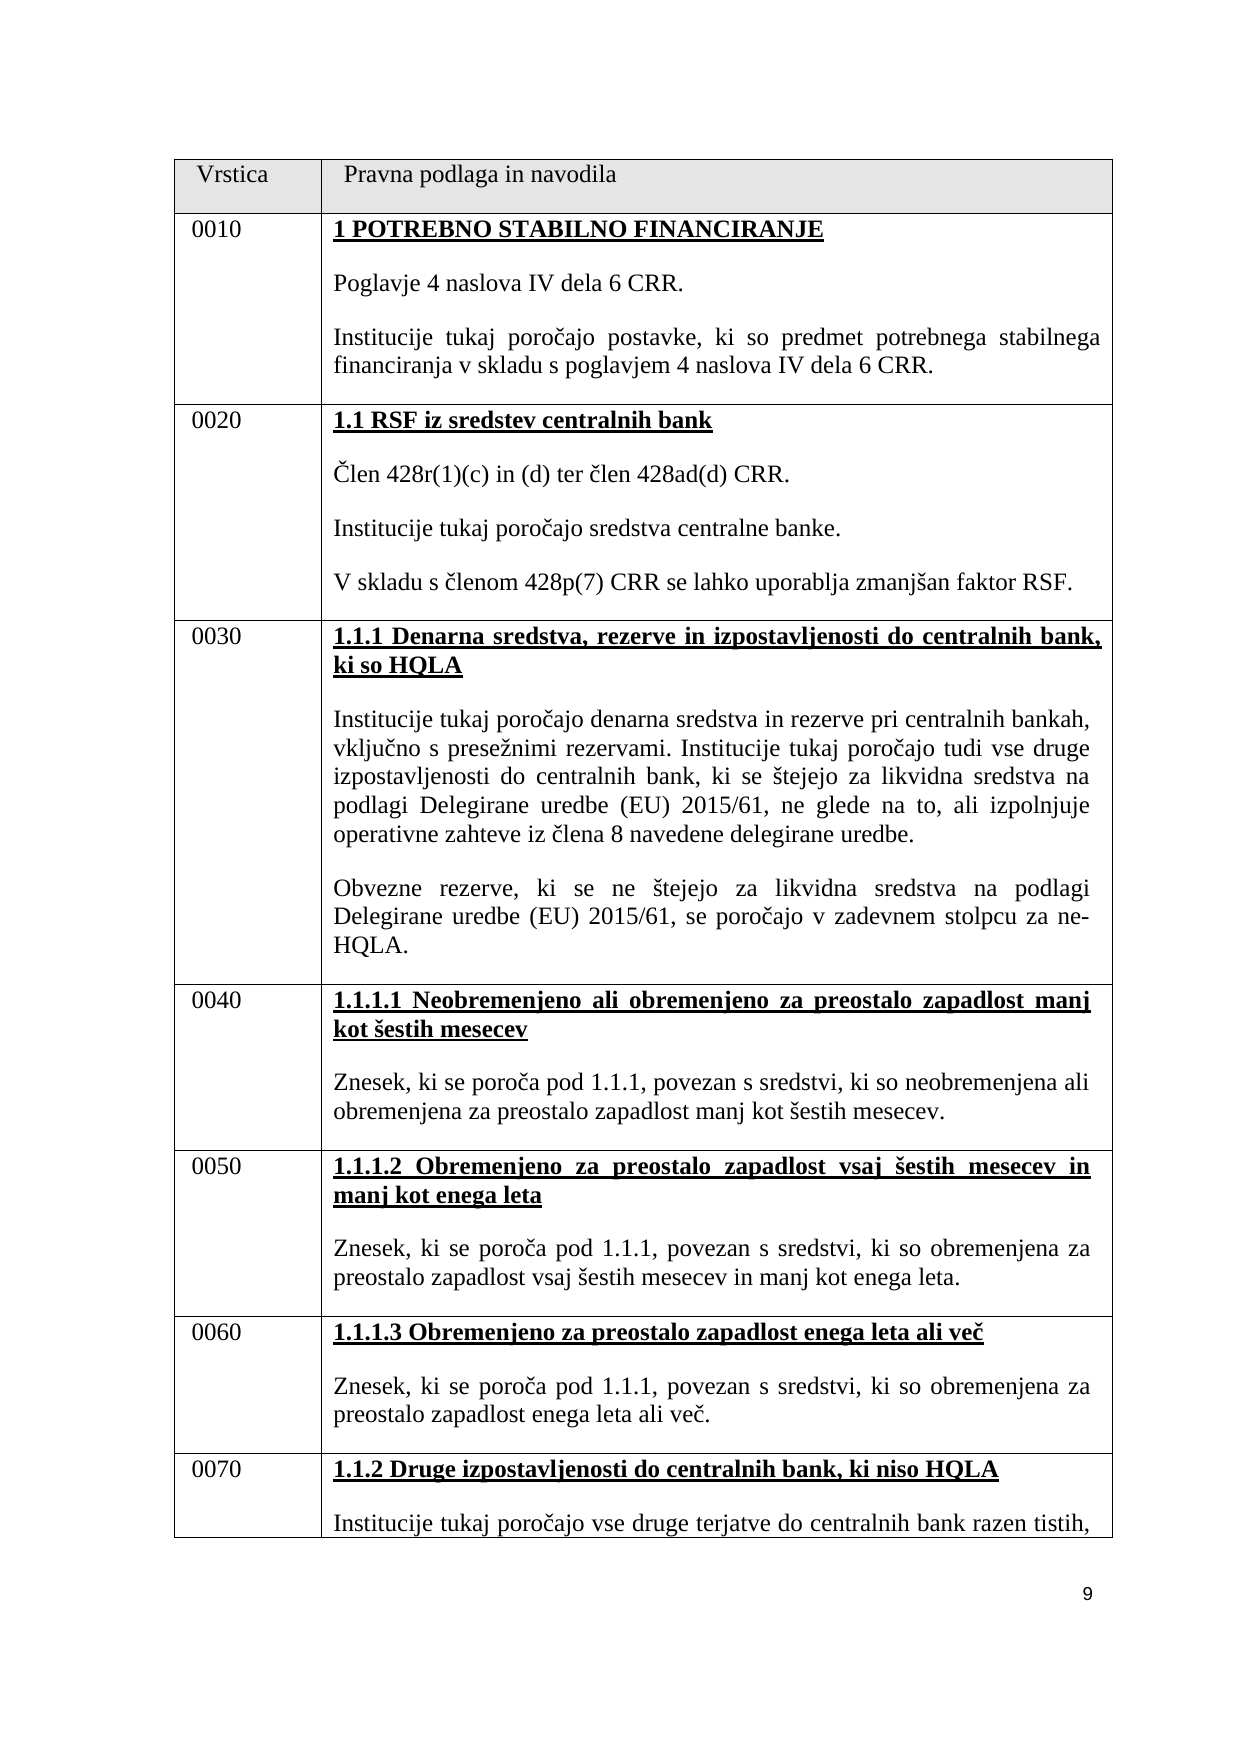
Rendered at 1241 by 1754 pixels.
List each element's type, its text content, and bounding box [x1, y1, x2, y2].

table_cell 0040 [175, 985, 321, 1150]
table_cell 0070 [175, 1454, 321, 1537]
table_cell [322, 1454, 1112, 1537]
table_cell 0030 [175, 621, 321, 984]
table_cell 0020 [175, 405, 321, 620]
table_header Pravna podlaga in navodila [322, 160, 1112, 213]
table_cell 0060 [175, 1317, 321, 1453]
table_cell 1.1.1.1 Neobremenjeno ali obremenjeno za preostalo zapadlost manj kot šestih mesecev Znesek, ki se poroča pod 1.1.1, povezan s sredstvi, ki so neobremenjena ali obremenjena za preostalo zapadlost manj kot šestih mesecev. [322, 985, 1112, 1150]
table_cell 1.1 RSF iz sredstev centralnih bank Člen 428r(1)(c) in (d) ter člen 428ad(d) CRR. Institucije tukaj poročajo sredstva centralne banke. V skladu s členom 428p(7) CRR se lahko uporablja zmanjšan faktor RSF. [322, 405, 1112, 620]
table_cell 1.1.1 Denarna sredstva, rezerve in izpostavljenosti do centralnih bank, ki so HQLA Institucije tukaj poročajo denarna sredstva in rezerve pri centralnih bankah, vključno s presežnimi rezervami. Institucije tukaj poročajo tudi vse druge izpostavljenosti do centralnih bank, ki se štejejo za likvidna sredstva na podlagi Delegirane uredbe (EU) 2015/61, ne glede na to, ali izpolnjuje operativne zahteve iz člena 8 navedene delegirane uredbe. Obvezne rezerve, ki se ne štejejo za likvidna sredstva na podlagi Delegirane uredbe (EU) 2015/61, se poročajo v zadevnem stolpcu za ne-HQLA. [322, 621, 1112, 984]
table_cell 0050 [175, 1151, 321, 1316]
table_header Vrstica [175, 160, 321, 213]
table_cell 1.1.1.2 Obremenjeno za preostalo zapadlost vsaj šestih mesecev in manj kot enega leta Znesek, ki se poroča pod 1.1.1, povezan s sredstvi, ki so obremenjena za preostalo zapadlost vsaj šestih mesecev in manj kot enega leta. [322, 1151, 1112, 1316]
table_cell 0010 [175, 214, 321, 404]
table_cell 1 POTREBNO STABILNO FINANCIRANJE Poglavje 4 naslova IV dela 6 CRR. Institucije tukaj poročajo postavke, ki so predmet potrebnega stabilnega financiranja v skladu s poglavjem 4 naslova IV dela 6 CRR. [322, 214, 1112, 404]
table_cell 1.1.1.3 Obremenjeno za preostalo zapadlost enega leta ali več Znesek, ki se poroča pod 1.1.1, povezan s sredstvi, ki so obremenjena za preostalo zapadlost enega leta ali več. [322, 1317, 1112, 1453]
